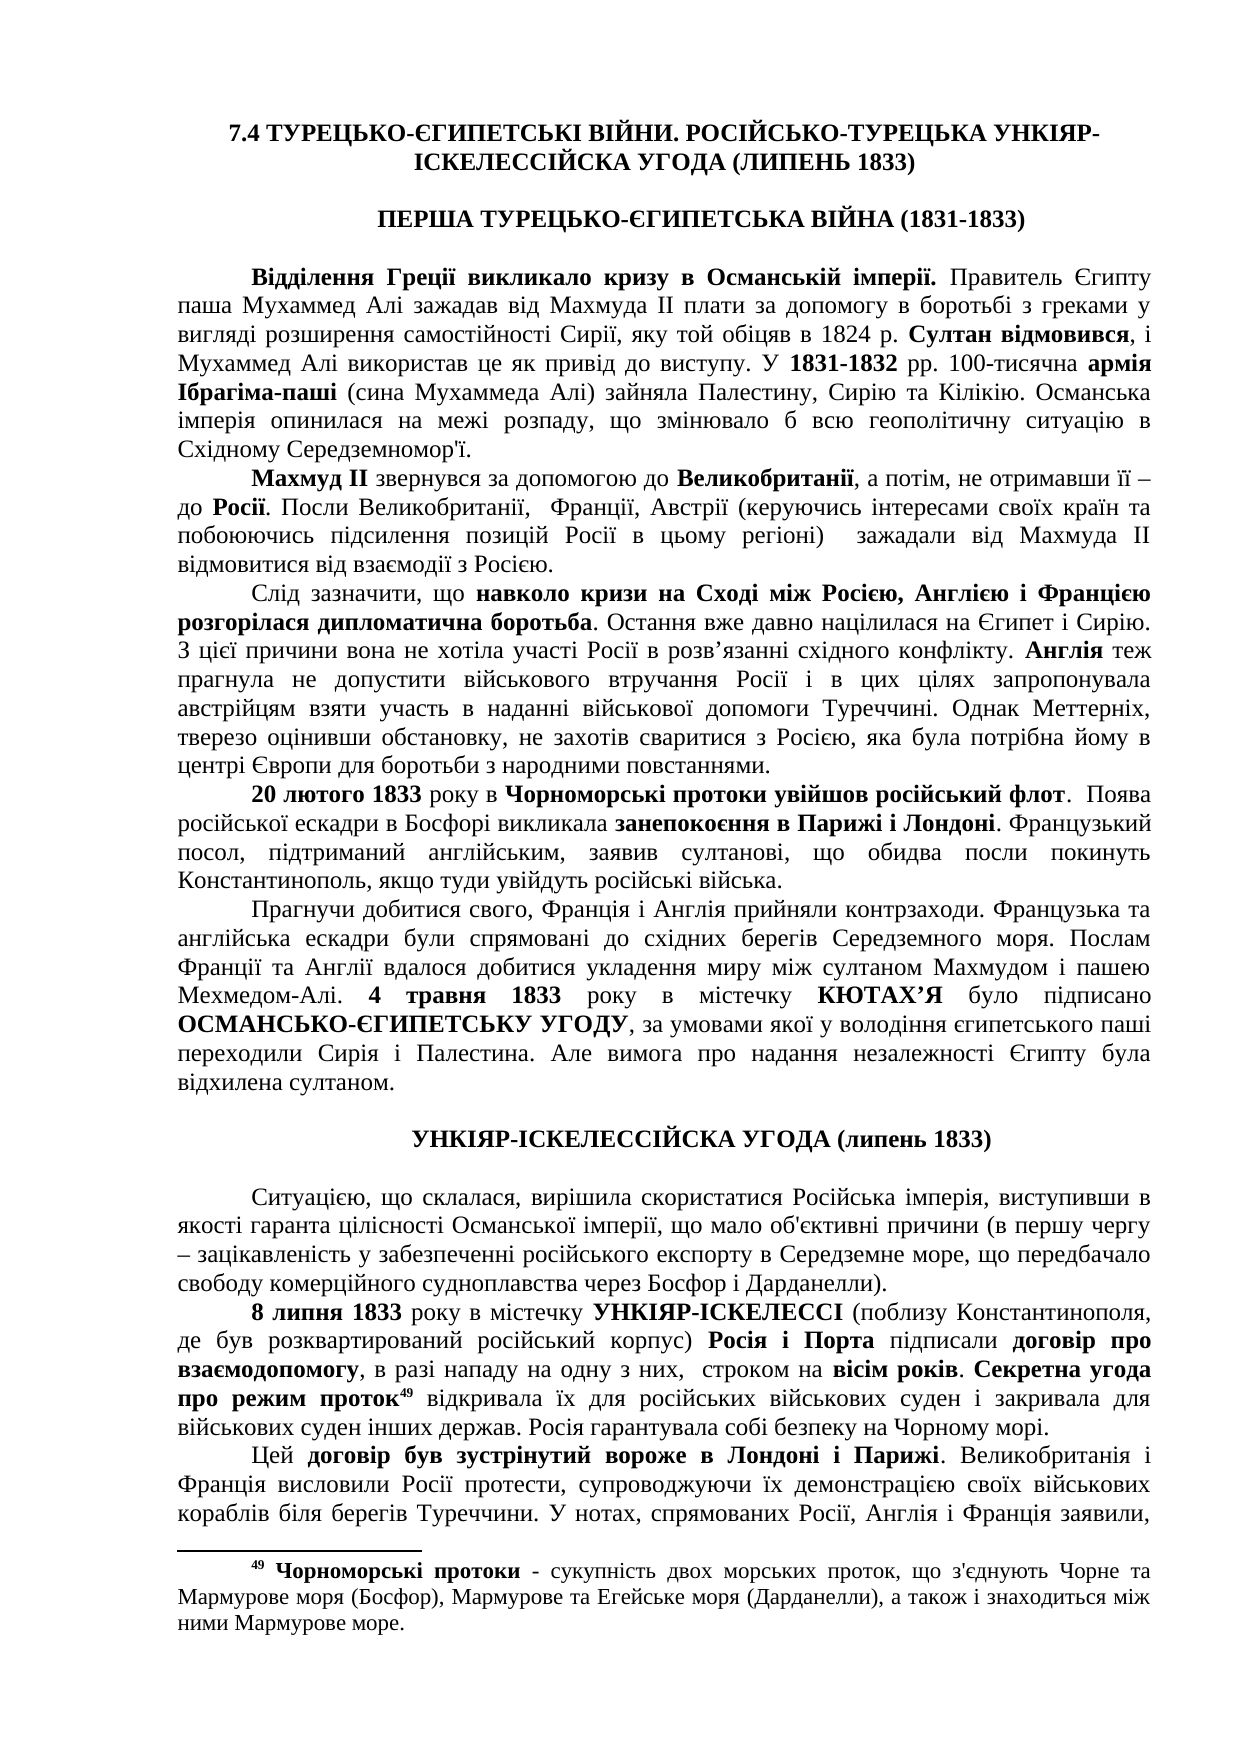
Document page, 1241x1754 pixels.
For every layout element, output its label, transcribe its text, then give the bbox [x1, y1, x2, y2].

text 8 липня 1833 року в містечку УНКІЯР-ІСКЕЛЕССІ (поблизу Константинополя, де був розквартирований російський корпус) Росія і Порта підписали договір про взаємодопомогу, в разі нападу на одну з них, строком на вісім років. Секретна угода про режим проток відкривала їх для російських військових суден і закривала для військових суден інших держав. Росія гарантувала собі безпеку на Чорному морі. [177, 1297, 1152, 1441]
text Слід зазначити, що навколо кризи на Сході між Росією, Англією і Францією розгорілася дипломатична боротьба. Остання вже давно націлилася на Єгипет і Сирію. З цієї причини вона не хотіла участі Росії в розв’язанні східного конфлікту. Англія теж прагнула не допустити військового втручання Росії і в цих цілях запропонувала австрійцям взяти участь в наданні військової допомоги Туреччині. Однак Меттерніх, тверезо оцінивши обстановку, не захотів сваритися з Росією, яка була потрібна йому в центрі Європи для боротьби з народними повстаннями. [177, 578, 1152, 779]
text 7.4 ТУРЕЦЬКО-ЄГИПЕТСЬКІ ВІЙНИ. РОСІЙСЬКО-ТУРЕЦЬКА УНКІЯР-ІСКЕЛЕССІЙСКА УГОДА (ЛИПЕНЬ 1833) [177, 118, 1152, 176]
text 20 лютого 1833 року в Чорноморські протоки увійшов російський флот. Поява російської ескадри в Босфорі викликала занепокоєння в Парижі і Лондоні. Французький посол, підтриманий англійським, заявив султанові, що обидва посли покинуть Константинополь, якщо туди увійдуть російські війська. [177, 779, 1152, 894]
text УНКІЯР-ІСКЕЛЕССІЙСКА УГОДА (липень 1833) [177, 1124, 1152, 1153]
text ПЕРША ТУРЕЦЬКО-ЄГИПЕТСЬКА ВІЙНА (1831-1833) [177, 204, 1152, 233]
text Ситуацією, що склалася, вирішила скористатися Російська імперія, виступивши в якості гаранта цілісності Османської імперії, що мало об'єктивні причини (в першу чергу – зацікавленість у забезпеченні російського експорту в Середземне море, що передбачало свободу комерційного судноплавства через Босфор і Дарданелли). [177, 1182, 1152, 1297]
text Махмуд II звернувся за допомогою до Великобританії, а потім, не отримавши її – до Росії. Посли Великобританії, Франції, Австрії (керуючись інтересами своїх країн та побоюючись підсилення позицій Росії в цьому регіоні) зажадали від Махмуда II відмовитися від взаємодії з Росією. [177, 463, 1152, 578]
text Прагнучи добитися свого, Франція і Англія прийняли контрзаходи. Французька та англійська ескадри були спрямовані до східних берегів Середземного моря. Послам Франції та Англії вдалося добитися укладення миру між султаном Махмудом і пашею Мехмедом-Алі. 4 травня 1833 року в містечку КЮТАХ’Я було підписано ОСМАНСЬКО-ЄГИПЕТСЬКУ УГОДУ, за умовами якої у володіння єгипетського паші переходили Сирія і Палестина. Але вимога про надання незалежності Єгипту була відхилена султаном. [177, 894, 1152, 1096]
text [177, 1441, 1152, 1527]
text Відділення Греції викликало кризу в Османській імперії. Правитель Єгипту паша Мухаммед Алі зажадав від Махмуда II плати за допомогу в боротьбі з греками у вигляді розширення самостійності Сирії, яку той обіцяв в 1824 р. Султан відмовився, і Мухаммед Алі використав це як привід до виступу. У 1831-1832 рр. 100-тисячна армія Ібрагіма-паші (сина Мухаммеда Алі) зайняла Палестину, Сирію та Кілікію. Османська імперія опинилася на межі розпаду, що змінювало б всю геополітичну ситуацію в Східному Середземномор'ї. [177, 262, 1152, 463]
